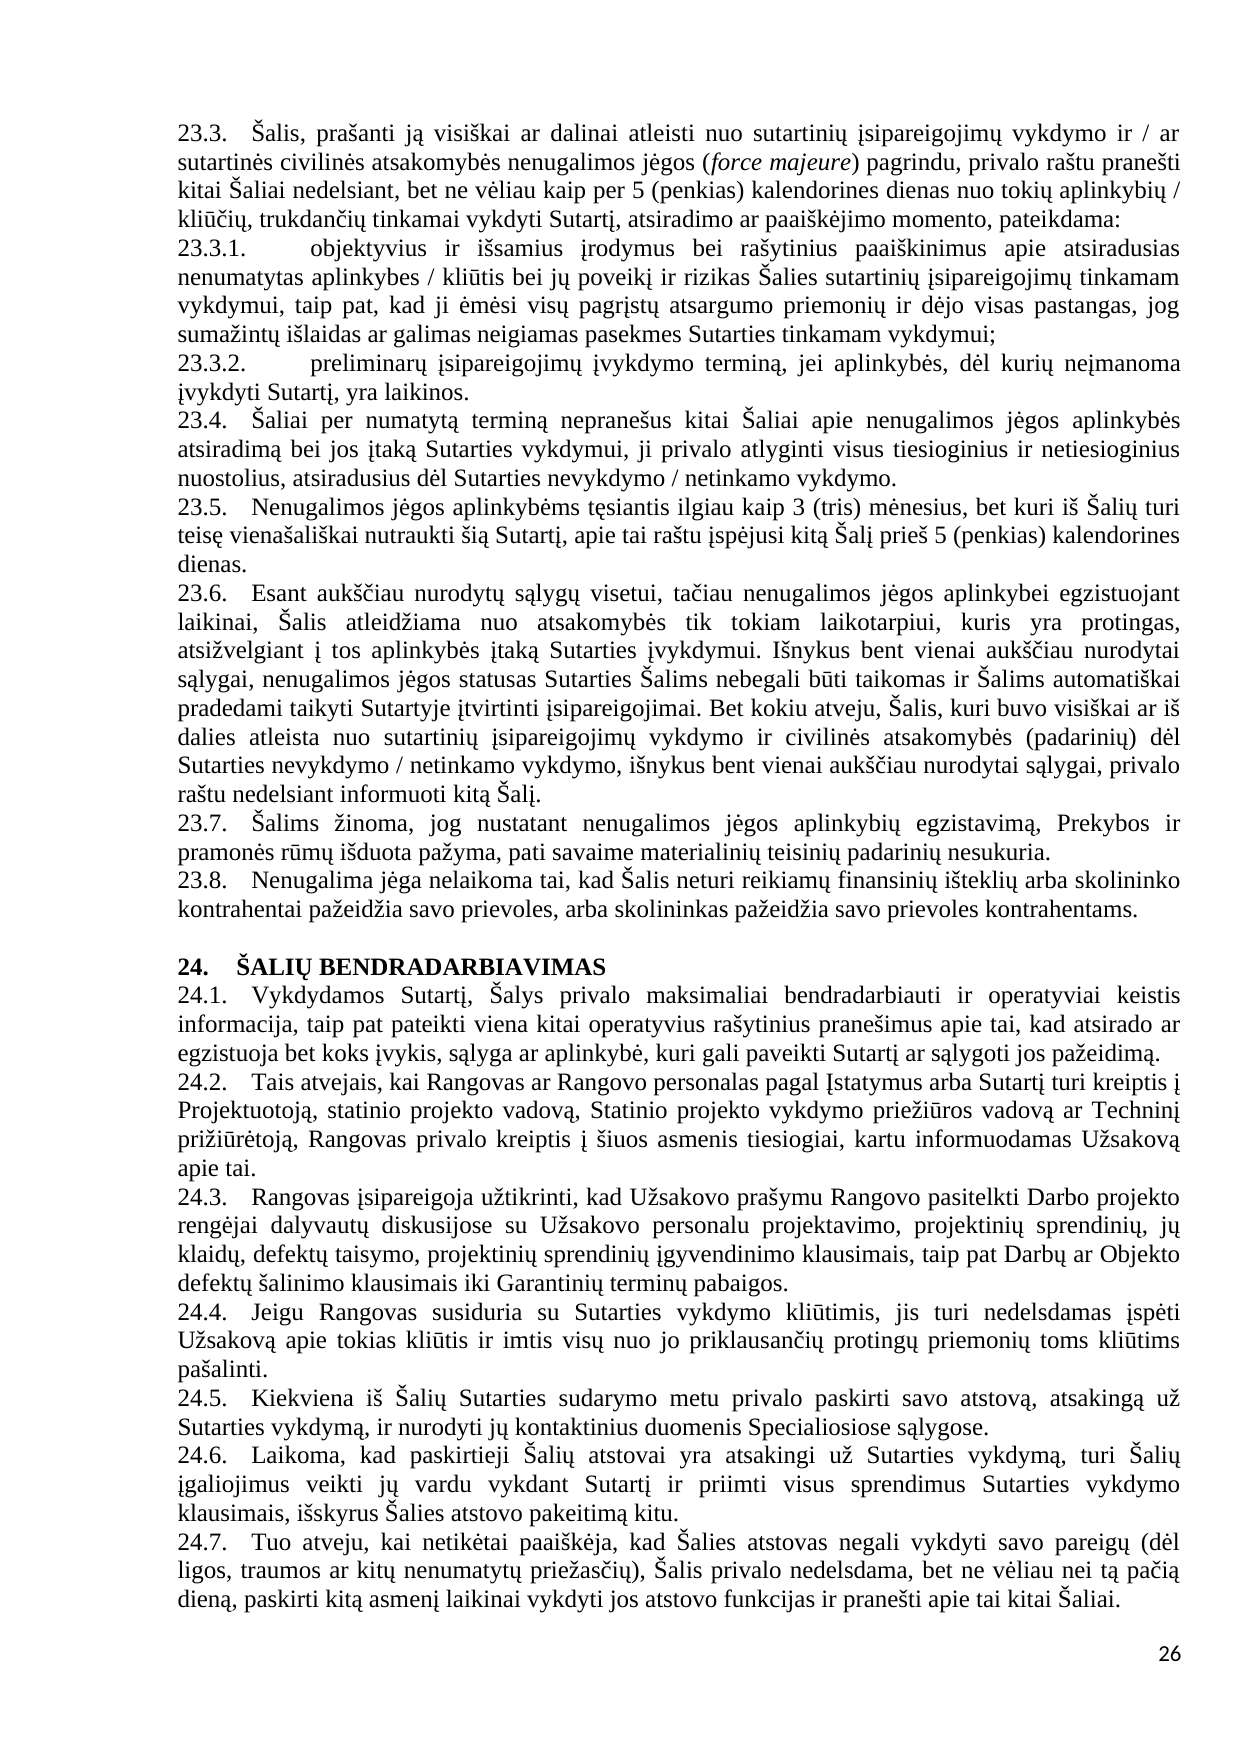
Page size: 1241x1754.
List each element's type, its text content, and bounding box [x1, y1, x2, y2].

list Esant aukščiau nurodytų sąlygų visetui, tačiau nenugalimos jėgos aplinkybei egzistuojant laikinai, Šalis atleidžiama nuo atsakomybės tik tokiam laikotarpiui, kuris yra protingas, atsižvelgiant į tos aplinkybės įtaką Sutarties įvykdymui. Išnykus bent vienai aukščiau nurodytai sąlygai, nenugalimos jėgos statusas Sutarties Šalims nebegali būti taikomas ir Šalims automatiškai pradedami taikyti Sutartyje įtvirtinti įsipareigojimai. Bet kokiu atveju, Šalis, kuri buvo visiškai ar iš dalies atleista nuo sutartinių įsipareigojimų vykdymo ir civilinės atsakomybės (padarinių) dėl Sutarties nevykdymo / netinkamo vykdymo, išnykus bent vienai aukščiau nurodytai sąlygai, privalo raštu nedelsiant informuoti kitą Šalį. [177, 578, 1181, 808]
list Šalims žinoma, jog nustatant nenugalimos jėgos aplinkybių egzistavimą, Prekybos ir pramonės rūmų išduota pažyma, pati savaime materialinių teisinių padarinių nesukuria. [177, 808, 1181, 866]
list Jeigu Rangovas susiduria su Sutarties vykdymo kliūtimis, jis turi nedelsdamas įspėti Užsakovą apie tokias kliūtis ir imtis visų nuo jo priklausančių protingų priemonių toms kliūtims pašalinti. [177, 1297, 1181, 1383]
list objektyvius ir išsamius įrodymus bei rašytinius paaiškinimus apie atsiradusias nenumatytas aplinkybes / kliūtis bei jų poveikį ir rizikas Šalies sutartinių įsipareigojimų tinkamam vykdymui, taip pat, kad ji ėmėsi visų pagrįstų atsargumo priemonių ir dėjo visas pastangas, jog sumažintų išlaidas ar galimas neigiamas pasekmes Sutarties tinkamam vykdymui; [177, 233, 1181, 348]
list Rangovas įsipareigoja užtikrinti, kad Užsakovo prašymu Rangovo pasitelkti Darbo projekto rengėjai dalyvautų diskusijose su Užsakovo personalu projektavimo, projektinių sprendinių, jų klaidų, defektų taisymo, projektinių sprendinių įgyvendinimo klausimais, taip pat Darbų ar Objekto defektų šalinimo klausimais iki Garantinių terminų pabaigos. [177, 1182, 1181, 1297]
list Nenugalima jėga nelaikoma tai, kad Šalis neturi reikiamų finansinių išteklių arba skolininko kontrahentai pažeidžia savo prievoles, arba skolininkas pažeidžia savo prievoles kontrahentams. [177, 866, 1181, 923]
list Nenugalimos jėgos aplinkybėms tęsiantis ilgiau kaip 3 (tris) mėnesius, bet kuri iš Šalių turi teisę vienašališkai nutraukti šią Sutartį, apie tai raštu įspėjusi kitą Šalį prieš 5 (penkias) kalendorines dienas. [177, 492, 1181, 578]
list Kiekviena iš Šalių Sutarties sudarymo metu privalo paskirti savo atstovą, atsakingą už Sutarties vykdymą, ir nurodyti jų kontaktinius duomenis Specialiosiose sąlygose. [177, 1383, 1181, 1441]
list preliminarų įsipareigojimų įvykdymo terminą, jei aplinkybės, dėl kurių neįmanoma įvykdyti Sutartį, yra laikinos. [177, 348, 1181, 406]
subtitle Šalių bendradarbiavimas [177, 952, 1181, 981]
list Šalis, prašanti ją visiškai ar dalinai atleisti nuo sutartinių įsipareigojimų vykdymo ir / ar sutartinės civilinės atsakomybės nenugalimos jėgos (force majeure) pagrindu, privalo raštu pranešti kitai Šaliai nedelsiant, bet ne vėliau kaip per 5 (penkias) kalendorines dienas nuo tokių aplinkybių / kliūčių, trukdančių tinkamai vykdyti Sutartį, atsiradimo ar paaiškėjimo momento, pateikdama: [177, 118, 1181, 233]
list Tuo atveju, kai netikėtai paaiškėja, kad Šalies atstovas negali vykdyti savo pareigų (dėl ligos, traumos ar kitų nenumatytų priežasčių), Šalis privalo nedelsdama, bet ne vėliau nei tą pačią dieną, paskirti kitą asmenį laikinai vykdyti jos atstovo funkcijas ir pranešti apie tai kitai Šaliai. [177, 1527, 1181, 1613]
list Laikoma, kad paskirtieji Šalių atstovai yra atsakingi už Sutarties vykdymą, turi Šalių įgaliojimus veikti jų vardu vykdant Sutartį ir priimti visus sprendimus Sutarties vykdymo klausimais, išskyrus Šalies atstovo pakeitimą kitu. [177, 1441, 1181, 1527]
list Vykdydamos Sutartį, Šalys privalo maksimaliai bendradarbiauti ir operatyviai keistis informacija, taip pat pateikti viena kitai operatyvius rašytinius pranešimus apie tai, kad atsirado ar egzistuoja bet koks įvykis, sąlyga ar aplinkybė, kuri gali paveikti Sutartį ar sąlygoti jos pažeidimą. [177, 981, 1181, 1067]
list Šaliai per numatytą terminą nepranešus kitai Šaliai apie nenugalimos jėgos aplinkybės atsiradimą bei jos įtaką Sutarties vykdymui, ji privalo atlyginti visus tiesioginius ir netiesioginius nuostolius, atsiradusius dėl Sutarties nevykdymo / netinkamo vykdymo. [177, 406, 1181, 492]
list Tais atvejais, kai Rangovas ar Rangovo personalas pagal Įstatymus arba Sutartį turi kreiptis į Projektuotoją, statinio projekto vadovą, Statinio projekto vykdymo priežiūros vadovą ar Techninį prižiūrėtoją, Rangovas privalo kreiptis į šiuos asmenis tiesiogiai, kartu informuodamas Užsakovą apie tai. [177, 1067, 1181, 1182]
